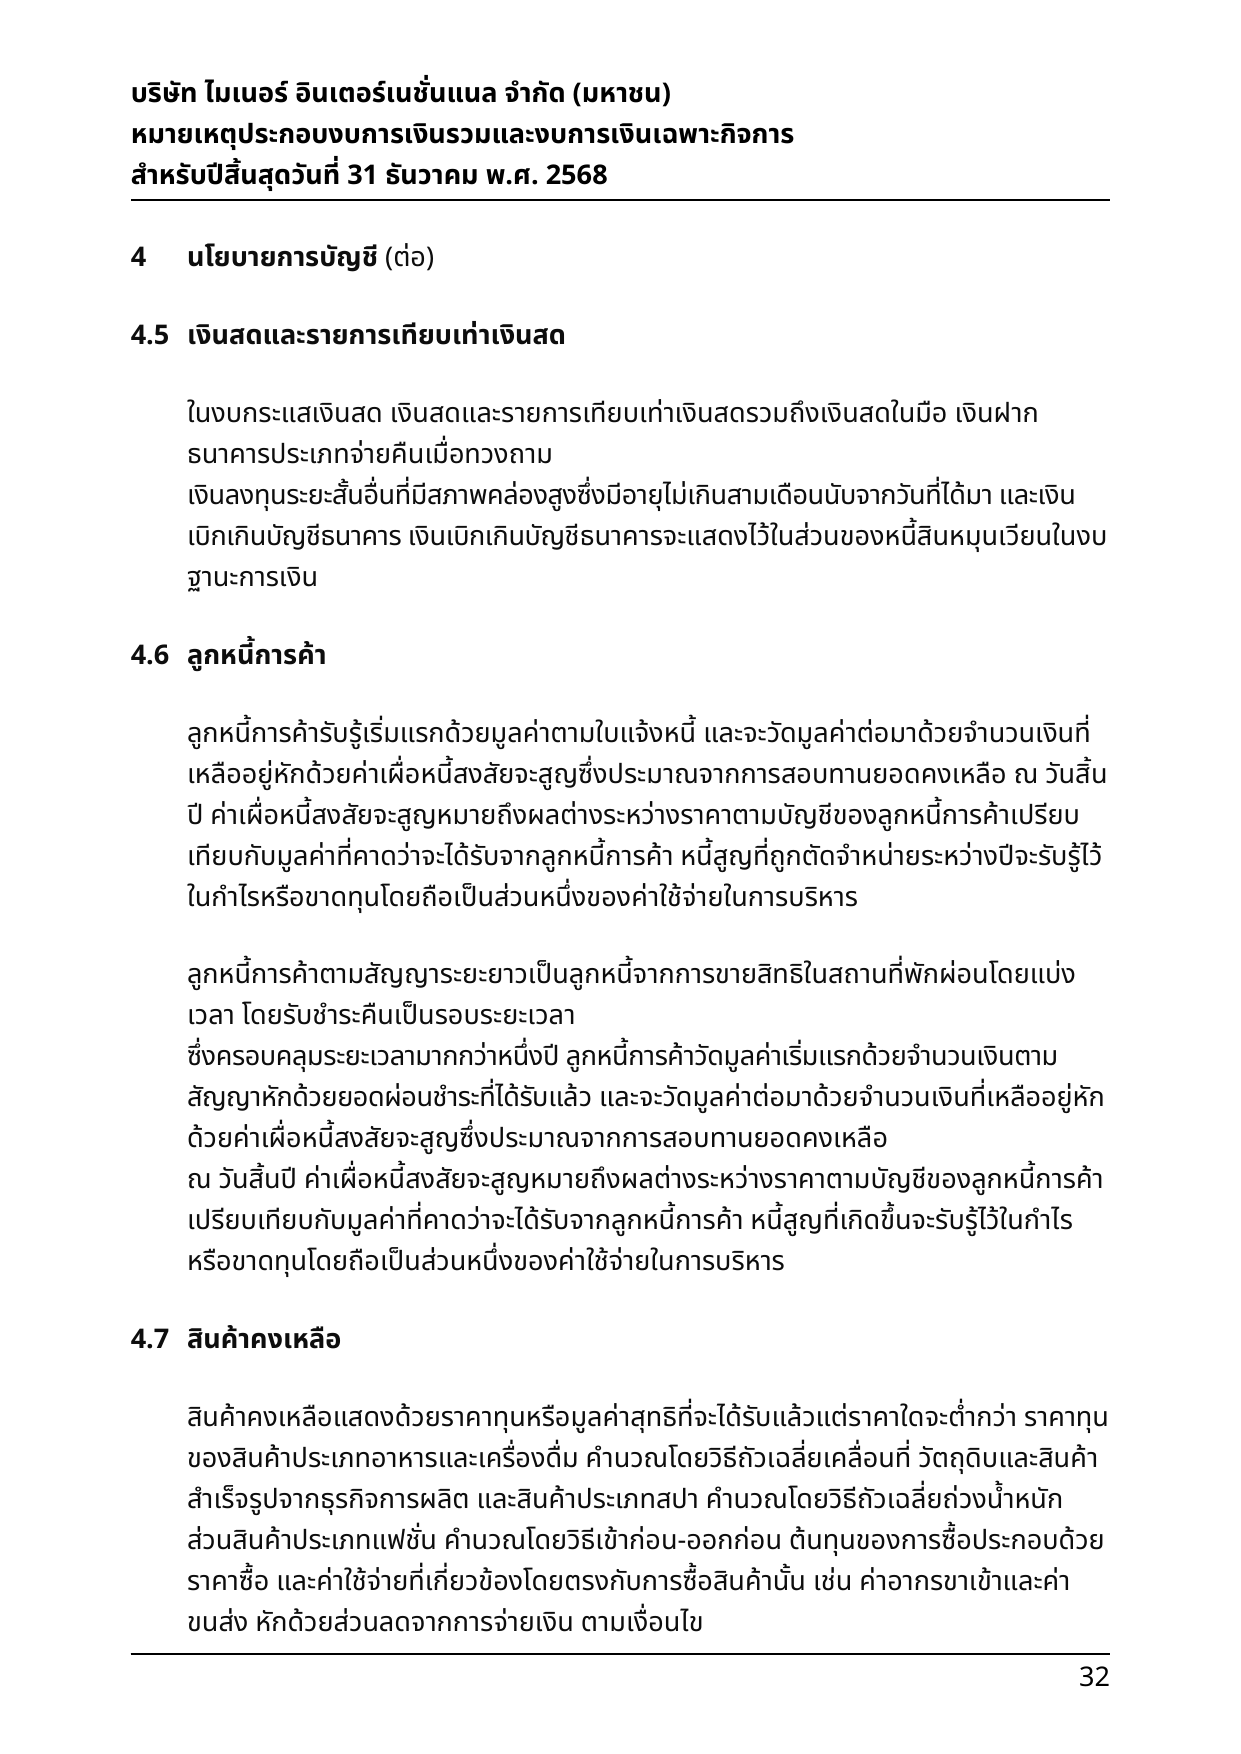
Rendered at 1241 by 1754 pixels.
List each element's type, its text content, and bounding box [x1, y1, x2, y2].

text ในงบกระแสเงินสด เงินสดและรายการเทียบเท่าเงินสดรวมถึงเงินสดในมือ เงินฝากธนาคารประเภทจ่ายคืนเมื่อทวงถาม เงินลงทุนระยะสั้นอื่นที่มีสภาพคล่องสูงซึ่งมีอายุไม่เกินสามเดือนนับจากวันที่ได้มา และเงินเบิกเกินบัญชีธนาคาร เงินเบิกเกินบัญชีธนาคารจะแสดงไว้ในส่วนของหนี้สินหมุนเวียนในงบฐานะการเงิน [187, 394, 1110, 598]
text 4.6 ลูกหนี้การค้า [131, 635, 1110, 677]
text 4.5 เงินสดและรายการเทียบเท่าเงินสด [131, 316, 1110, 357]
text ลูกหนี้การค้าตามสัญญาระยะยาวเป็นลูกหนี้จากการขายสิทธิในสถานที่พักผ่อนโดยแบ่งเวลา โดยรับชำระคืนเป็นรอบระยะเวลา ซึ่งครอบคลุมระยะเวลามากกว่าหนึ่งปี ลูกหนี้การค้าวัดมูลค่าเริ่มแรกด้วยจำนวนเงินตามสัญญาหักด้วยยอดผ่อนชำระที่ได้รับแล้ว และจะวัดมูลค่าต่อมาด้วยจำนวนเงินที่เหลืออยู่หักด้วยค่าเผื่อหนี้สงสัยจะสูญซึ่งประมาณจากการสอบทานยอดคงเหลือ ณ วันสิ้นปี ค่าเผื่อหนี้สงสัยจะสูญหมายถึงผลต่างระหว่างราคาตามบัญชีของลูกหนี้การค้าเปรียบเทียบกับมูลค่าที่คาดว่าจะได้รับจากลูกหนี้การค้า หนี้สูญที่เกิดขึ้นจะรับรู้ไว้ในกำไรหรือขาดทุนโดยถือเป็นส่วนหนึ่งของค่าใช้จ่ายในการบริหาร [187, 955, 1110, 1282]
text 4.7 สินค้าคงเหลือ [131, 1319, 1110, 1361]
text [187, 1397, 1110, 1643]
text ลูกหนี้การค้ารับรู้เริ่มแรกด้วยมูลค่าตามใบแจ้งหนี้ และจะวัดมูลค่าต่อมาด้วยจำนวนเงินที่เหลืออยู่หักด้วยค่าเผื่อหนี้สงสัยจะสูญซึ่งประมาณจากการสอบทานยอดคงเหลือ ณ วันสิ้นปี ค่าเผื่อหนี้สงสัยจะสูญหมายถึงผลต่างระหว่างราคาตามบัญชีของลูกหนี้การค้าเปรียบเทียบกับมูลค่าที่คาดว่าจะได้รับจากลูกหนี้การค้า หนี้สูญที่ถูกตัดจำหน่ายระหว่างปีจะรับรู้ไว้ในกำไรหรือขาดทุนโดยถือเป็นส่วนหนึ่งของค่าใช้จ่ายในการบริหาร [187, 713, 1110, 918]
text 4 นโยบายการบัญชี (ต่อ) [131, 238, 1110, 279]
